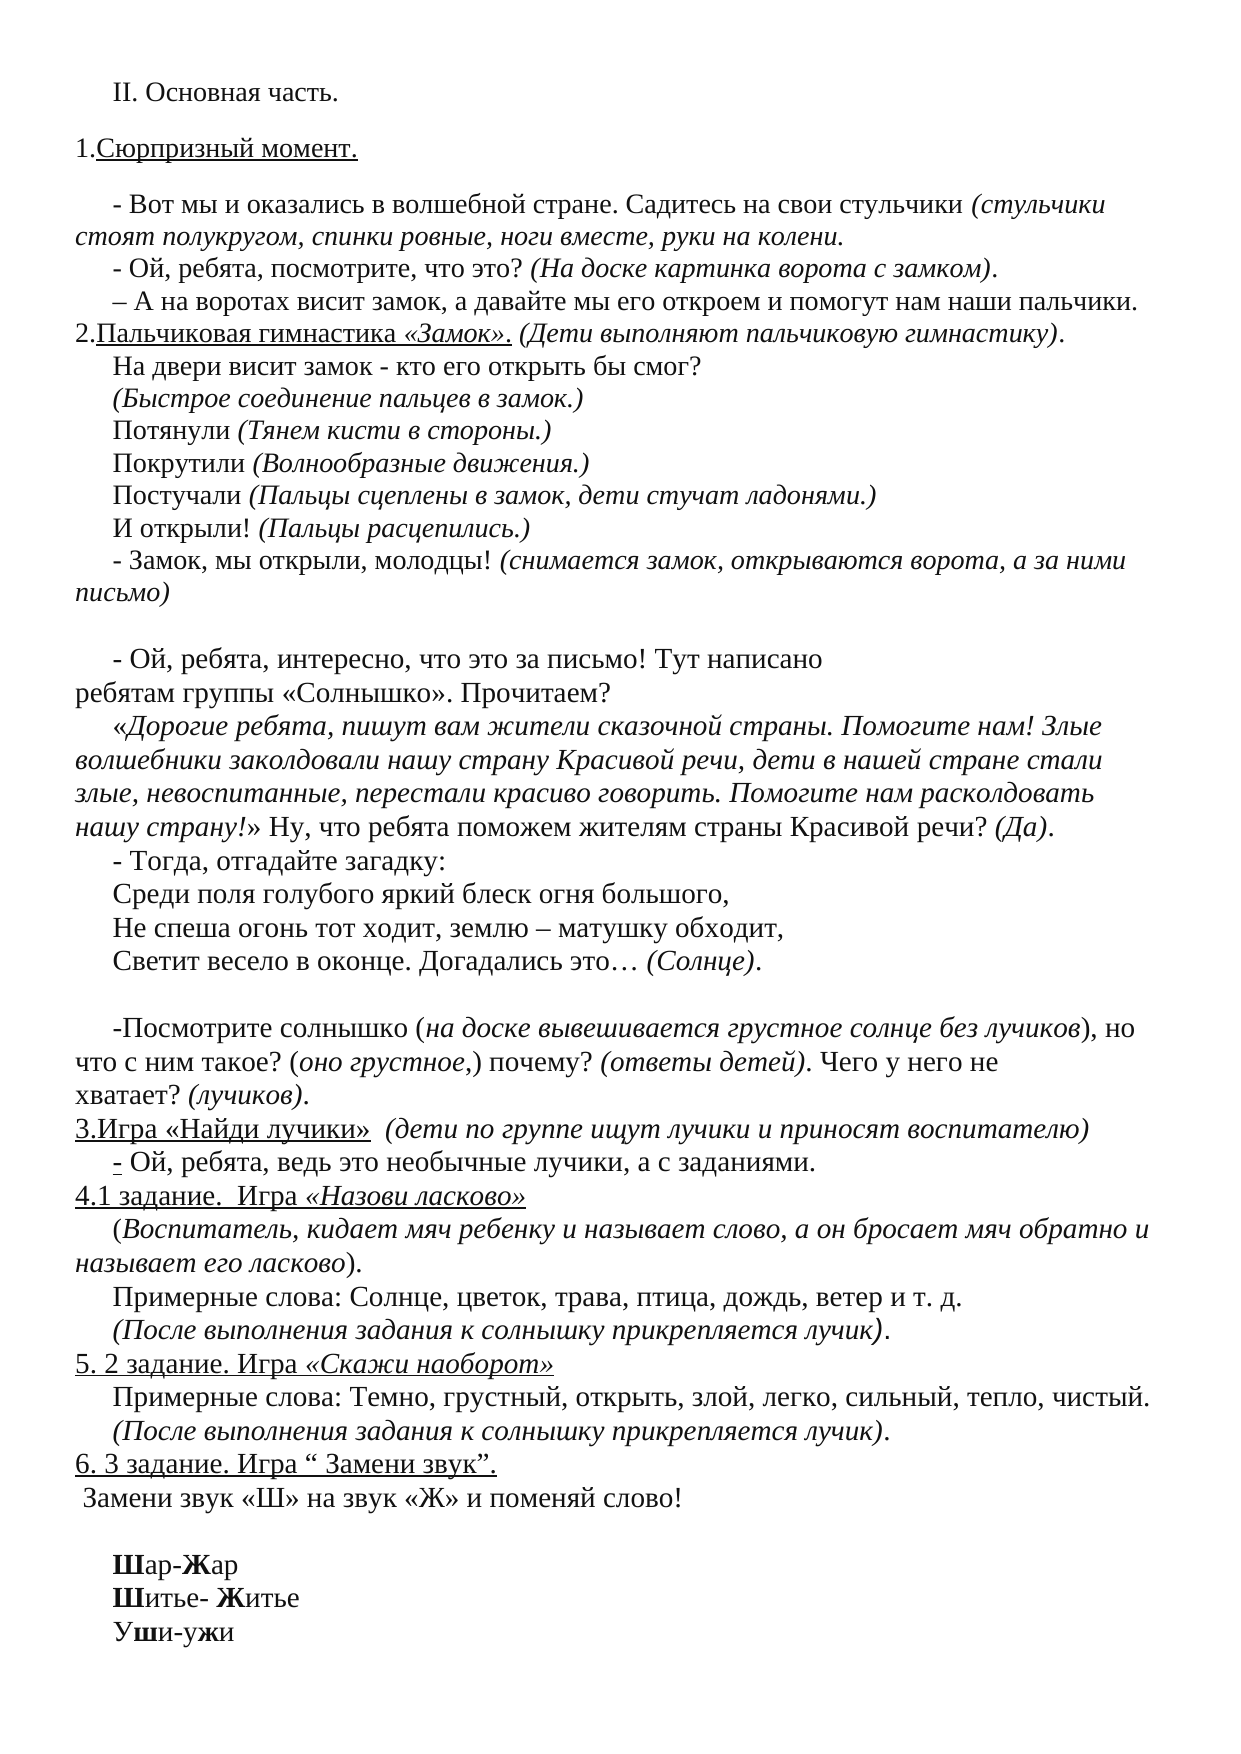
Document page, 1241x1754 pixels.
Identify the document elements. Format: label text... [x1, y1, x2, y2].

text -Посмотрите солнышко (на доске вывешивается грустное солнце без лучиков), но что с ним такое? (оно грустное,) почему? (ответы детей). Чего у него не хватает? (лучиков). [75, 1010, 1165, 1111]
text 6. 3 задание. Игра “ Замени звук”. [75, 1446, 1165, 1480]
text Не спеша огонь тот ходит, землю – матушку обходит, [75, 910, 1165, 943]
text 4.1 задание. Игра «Назови ласково» [75, 1178, 1165, 1212]
text (После выполнения задания к солнышку прикрепляется лучик). [75, 1312, 1165, 1346]
text Замени звук «Ш» на звук «Ж» и поменяй слово! [75, 1480, 1165, 1513]
text – А на воротах висит замок, а давайте мы его откроем и помогут нам наши пальчики. [75, 284, 1165, 316]
text 1.Сюрпризный момент. [75, 131, 1165, 163]
text - Ой, ребята, интересно, что это за письмо! Тут написано ребятам группы «Солнышко». Прочитаем? [75, 641, 1165, 708]
text Постучали (Пальцы сцеплены в замок, дети стучат ладонями.) [75, 478, 1165, 511]
text Уши-ужи [75, 1614, 1165, 1648]
text На двери висит замок - кто его открыть бы смог? [75, 349, 1165, 381]
text 5. 2 задание. Игра «Скажи наоборот» [75, 1346, 1165, 1379]
text (Быстрое соединение пальцев в замок.) [75, 381, 1165, 413]
text Среди поля голубого яркий блеск огня большого, [75, 876, 1165, 910]
text 3.Игра «Найди лучики» (дети по группе ищут лучики и приносят воспитателю) [75, 1111, 1165, 1144]
text (После выполнения задания к солнышку прикрепляется лучик). [75, 1413, 1165, 1446]
text Шар-Жар [75, 1547, 1165, 1581]
text 2.Пальчиковая гимнастика «Замок». (Дети выполняют пальчиковую гимнастику). [75, 316, 1165, 349]
text - Ой, ребята, посмотрите, что это? (На доске картинка ворота с замком). [75, 251, 1165, 284]
text И открыли! (Пальцы расцепились.) [75, 511, 1165, 543]
text Потянули (Тянем кисти в стороны.) [75, 413, 1165, 446]
text Шитье- Житье [75, 1581, 1165, 1614]
text Примерные слова: Солнце, цветок, трава, птица, дождь, ветер и т. д. [75, 1279, 1165, 1312]
text - Замок, мы открыли, молодцы! (снимается замок, открываются ворота, а за ними письмо) [75, 543, 1165, 608]
text - Тогда, отгадайте загадку: [75, 843, 1165, 876]
text Светит весело в оконце. Догадались это… (Солнце). [75, 943, 1165, 977]
text - Вот мы и оказались в волшебной стране. Садитесь на свои стульчики (стульчики стоят полукругом, спинки ровные, ноги вместе, руки на колени. [75, 187, 1165, 251]
text (Воспитатель, кидает мяч ребенку и называет слово, а он бросает мяч обратно и называет его ласково). [75, 1212, 1165, 1279]
text «Дорогие ребята, пишут вам жители сказочной страны. Помогите нам! Злые волшебники заколдовали нашу страну Красивой речи, дети в нашей стране стали злые, невоспитанные, перестали красиво говорить. Помогите нам расколдовать нашу страну!» Ну, что ребята поможем жителям страны Красивой речи? (Да). [75, 708, 1165, 843]
text - Ой, ребята, ведь это необычные лучики, а с заданиями. [75, 1144, 1165, 1178]
text II. Основная часть. [75, 75, 1165, 107]
text Примерные слова: Темно, грустный, открыть, злой, легко, сильный, тепло, чистый. [75, 1379, 1165, 1413]
text Покрутили (Волнообразные движения.) [75, 446, 1165, 478]
